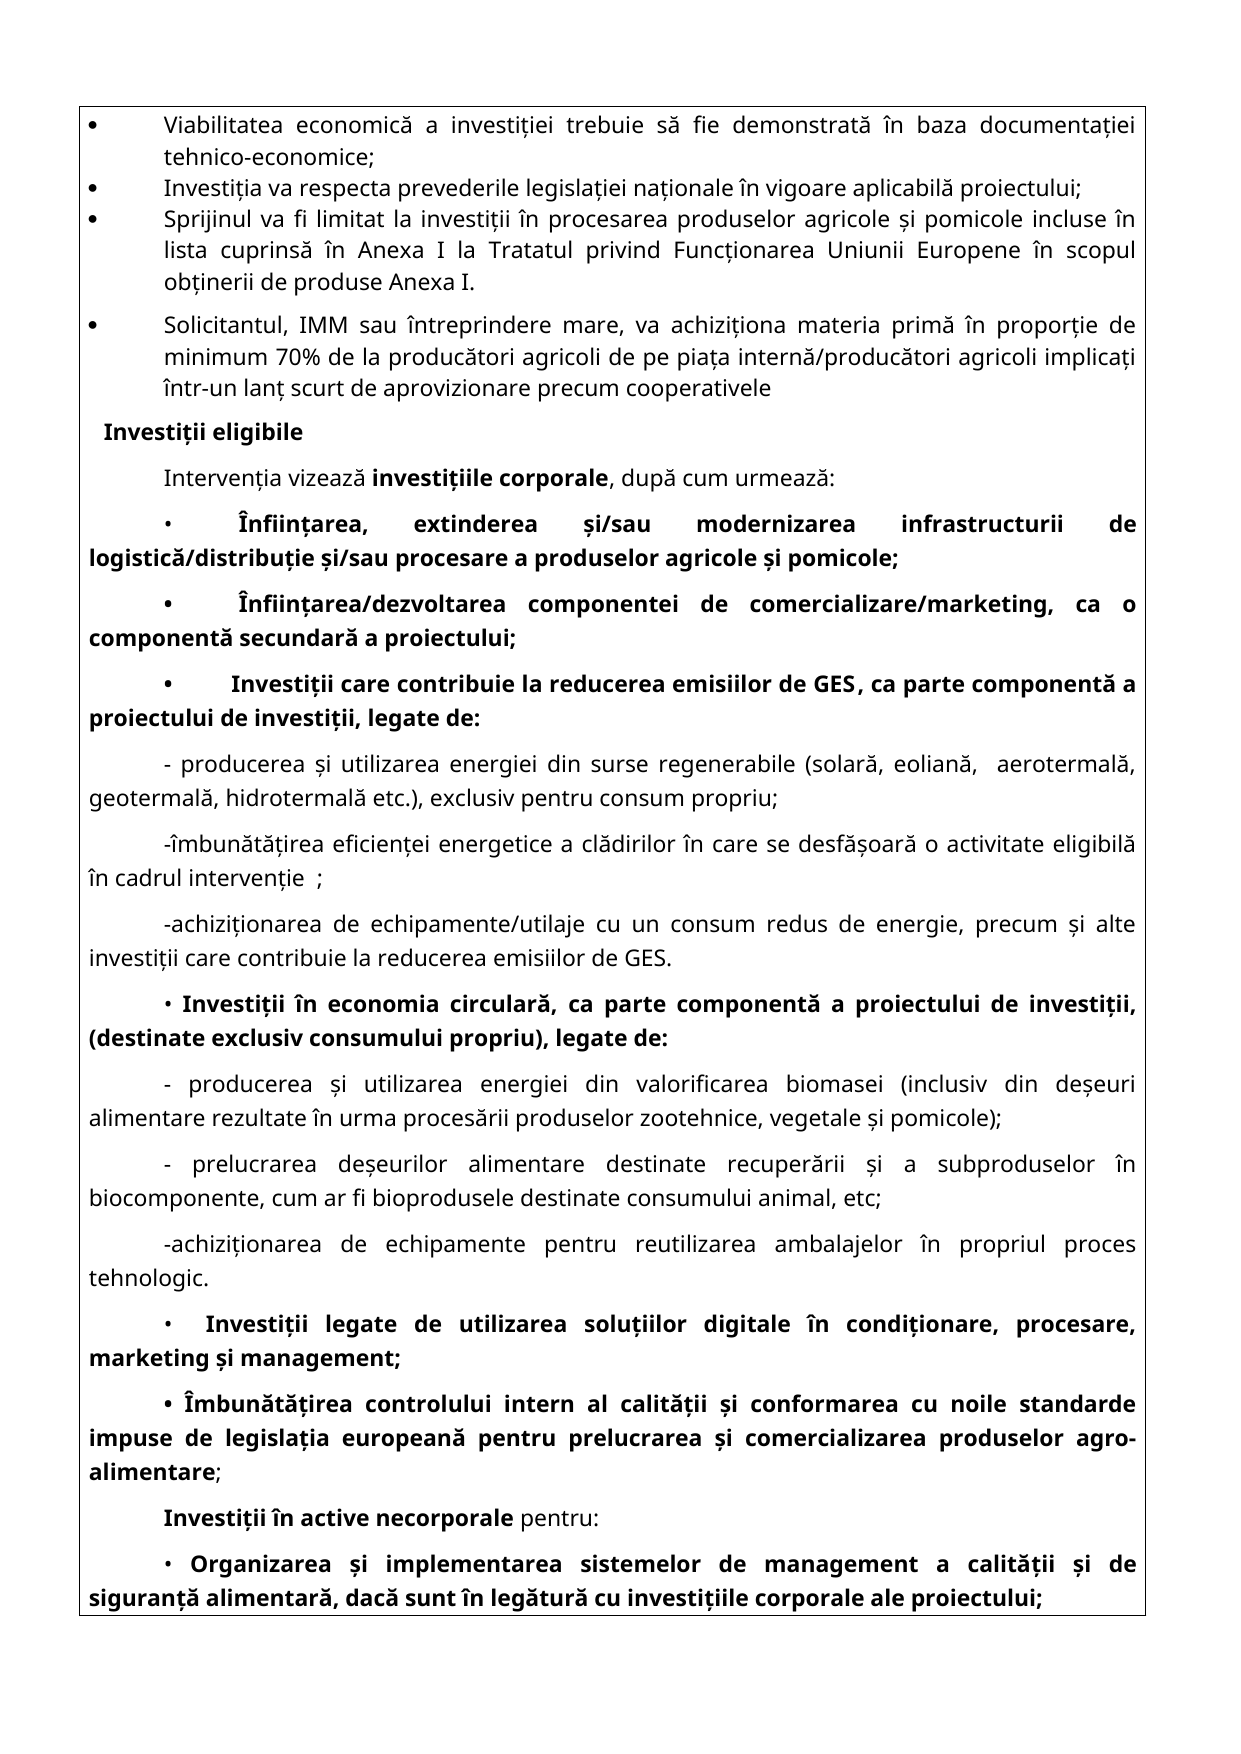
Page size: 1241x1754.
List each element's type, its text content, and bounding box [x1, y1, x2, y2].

text • Înființarea/dezvoltarea componentei de comercializare/marketing, ca o componentă secundară a proiectului; [80, 585, 1145, 653]
text • Îmbunătățirea controlului intern al calității și conformarea cu noile standarde impuse de legislația europeană pentru prelucrarea și comercializarea produselor agro-alimentare; [80, 1385, 1145, 1487]
list Sprijinul va fi limitat la investiții în procesarea produselor agricole și pomicole incluse în lista cuprinsă în Anexa I la Tratatul privind Funcționarea Uniunii Europene în scopul obținerii de produse Anexa I. [89, 203, 1137, 297]
text - producerea şi utilizarea energiei din valorificarea biomasei (inclusiv din deșeuri alimentare rezultate în urma procesării produselor zootehnice, vegetale și pomicole); [80, 1065, 1145, 1133]
text Investiții eligibile [80, 412, 1145, 447]
text • Înființarea, extinderea şi/sau modernizarea infrastructurii de logistică/distribuție și/sau procesare a produselor agricole și pomicole; [80, 505, 1145, 573]
text -achiziționarea de echipamente/utilaje cu un consum redus de energie, precum și alte investiții care contribuie la reducerea emisiilor de GES. [80, 905, 1145, 973]
text • Organizarea şi implementarea sistemelor de management a calităţii şi de siguranţă alimentară, dacă sunt în legătură cu investiţiile corporale ale proiectului; [80, 1545, 1145, 1615]
text - producerea și utilizarea energiei din surse regenerabile (solară, eoliană, aerotermală, geotermală, hidrotermală etc.), exclusiv pentru consum propriu; [80, 745, 1145, 813]
text • Investiții care contribuie la reducerea emisiilor de GES, ca parte componentă a proiectului de investiții, legate de: [80, 665, 1145, 733]
text • Investiții în economia circulară, ca parte componentă a proiectului de investiții, (destinate exclusiv consumului propriu), legate de: [80, 985, 1145, 1053]
list Viabilitatea economică a investiției trebuie să fie demonstrată în baza documentației tehnico-economice; [80, 107, 1145, 172]
text - prelucrarea deșeurilor alimentare destinate recuperării și a subproduselor în biocomponente, cum ar fi bioprodusele destinate consumului animal, etc; [80, 1145, 1145, 1213]
text -achiziționarea de echipamente pentru reutilizarea ambalajelor în propriul proces tehnologic. [80, 1225, 1145, 1293]
list Solicitantul, IMM sau întreprindere mare, va achiziționa materia primă în proporție de minimum 70% de la producători agricoli de pe piața internă/producători agricoli implicați într-un lanț scurt de aprovizionare precum cooperativele [80, 306, 1145, 403]
text -îmbunătățirea eficienței energetice a clădirilor în care se desfășoară o activitate eligibilă în cadrul intervenție ; [80, 825, 1145, 893]
text Intervenția vizează investițiile corporale, după cum urmează: [80, 459, 1145, 493]
text • Investiții legate de utilizarea soluțiilor digitale în condiționare, procesare, marketing și management; [80, 1305, 1145, 1373]
text Investiții în active necorporale pentru: [80, 1499, 1145, 1533]
list Investiția va respecta prevederile legislației naționale în vigoare aplicabilă proiectului; [89, 172, 1137, 203]
